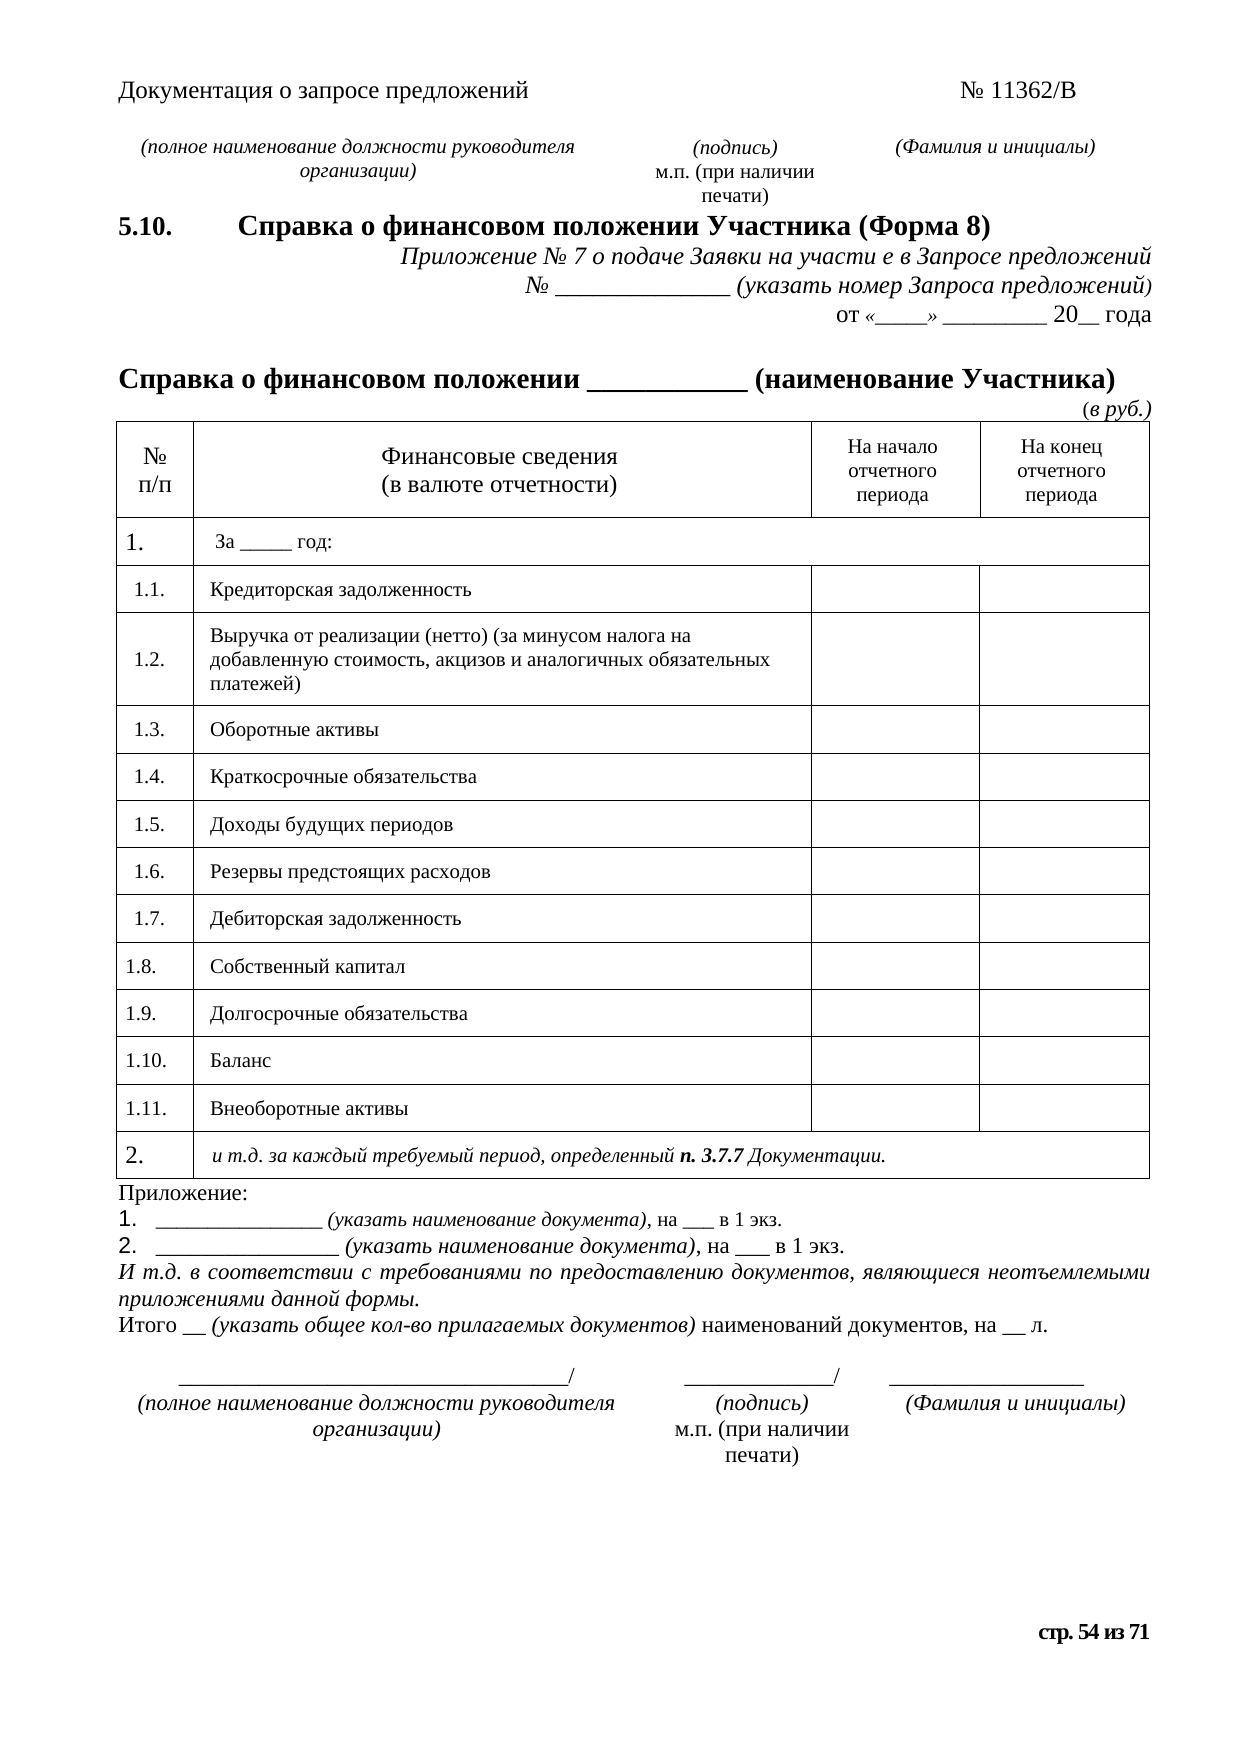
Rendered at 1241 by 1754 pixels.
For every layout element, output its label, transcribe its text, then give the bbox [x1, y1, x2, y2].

table_cell [812, 706, 979, 752]
table_cell 1.3. [117, 706, 193, 752]
table_cell [812, 754, 979, 800]
table_cell Резервы предстоящих расходов [194, 848, 811, 894]
table_cell [980, 754, 1149, 800]
table_cell [812, 895, 979, 942]
table_cell [980, 1037, 1149, 1083]
table_cell [812, 848, 979, 894]
table_cell [980, 895, 1149, 942]
table_cell [980, 566, 1149, 612]
table_cell Собственный капитал [194, 943, 811, 989]
table_cell 1.10. [117, 1037, 193, 1083]
list Приложение № 7 о подаче Заявки на участи е в Запросе предложений [118, 241, 1152, 270]
text Справка о финансовом положении Участника (Форма 8) [118, 208, 1152, 241]
table_cell За _____ год: [194, 518, 1149, 564]
table_cell [812, 1037, 979, 1083]
table_cell (подпись) м.п. (при наличии печати) [609, 134, 861, 207]
table_cell Баланс [194, 1037, 811, 1083]
table_cell 1.4. [117, 754, 193, 800]
table_header __________________________________/ [107, 1337, 646, 1389]
list ________________ (указать наименование документа), на ___ в 1 экз. [118, 1205, 1152, 1232]
table_header _____________/ [646, 1337, 878, 1389]
text № ______________ (указать номер Запроса предложений) [118, 270, 1152, 299]
table_cell 1.9. [117, 990, 193, 1036]
table_cell 1.7. [117, 895, 193, 942]
table_cell [812, 801, 979, 847]
table_header На конец отчетного периода [981, 422, 1149, 517]
text от «_____» __________ 20__ года [118, 299, 1152, 328]
table_cell 1. [117, 518, 193, 564]
list ________________ (указать наименование документа), на ___ в 1 экз. [118, 1232, 1152, 1258]
text (в руб.) [118, 395, 1152, 421]
table_cell Внеоборотные активы [194, 1085, 811, 1131]
table_header На начало отчетного периода [812, 422, 980, 517]
table_header № п/п [117, 422, 193, 517]
table_header Финансовые сведения (в валюте отчетности) [194, 422, 811, 517]
table_cell Доходы будущих периодов [194, 801, 811, 847]
table_cell Кредиторская задолженность [194, 566, 811, 612]
table_cell 1.6. [117, 848, 193, 894]
table_cell 1.5. [117, 801, 193, 847]
table_cell [980, 1085, 1149, 1131]
table_cell [980, 613, 1149, 705]
text Приложение: [118, 1179, 1152, 1205]
table_cell и т.д. за каждый требуемый период, определенный п. 3.7.7 Документации. [194, 1132, 1149, 1178]
text Итого __ (указать общее кол-во прилагаемых документов) наименований документов, на __ л. [118, 1311, 1152, 1337]
text И т.д. в соответствии с требованиями по предоставлению документов, являющиеся неотъемлемыми приложениями данной формы. [118, 1258, 1152, 1311]
table_cell (Фамилия и инициалы) [862, 134, 1129, 207]
table_cell [812, 566, 979, 612]
table_cell 1.8. [117, 943, 193, 989]
table_cell [812, 943, 979, 989]
table_cell Долгосрочные обязательства [194, 990, 811, 1036]
table_cell Оборотные активы [194, 706, 811, 752]
table_cell [980, 990, 1149, 1036]
table_cell [980, 848, 1149, 894]
table_cell (Фамилия и инициалы) [878, 1389, 1153, 1518]
table_cell (полное наименование должности руководителя организации) [107, 1389, 646, 1518]
table_cell 2. [117, 1132, 193, 1178]
text Справка о финансовом положении ___________ (наименование Участника) [118, 361, 1152, 395]
table_cell 1.11. [117, 1085, 193, 1131]
table_cell [812, 1085, 979, 1131]
table_cell [812, 613, 979, 705]
table_cell [812, 990, 979, 1036]
table_cell 1.2. [117, 613, 193, 705]
table_cell (полное наименование должности руководителя организации) [107, 134, 608, 207]
table_header _________________ [878, 1337, 1153, 1389]
table_cell [980, 801, 1149, 847]
table_cell [980, 943, 1149, 989]
table_cell 1.1. [117, 566, 193, 612]
table_cell [980, 706, 1149, 752]
table_cell Краткосрочные обязательства [194, 754, 811, 800]
table_cell Выручка от реализации (нетто) (за минусом налога на добавленную стоимость, акцизов и аналогичных обязательных платежей) [194, 613, 811, 705]
table_cell Дебиторская задолженность [194, 895, 811, 942]
table_cell (подпись) м.п. (при наличии печати) [646, 1389, 878, 1518]
